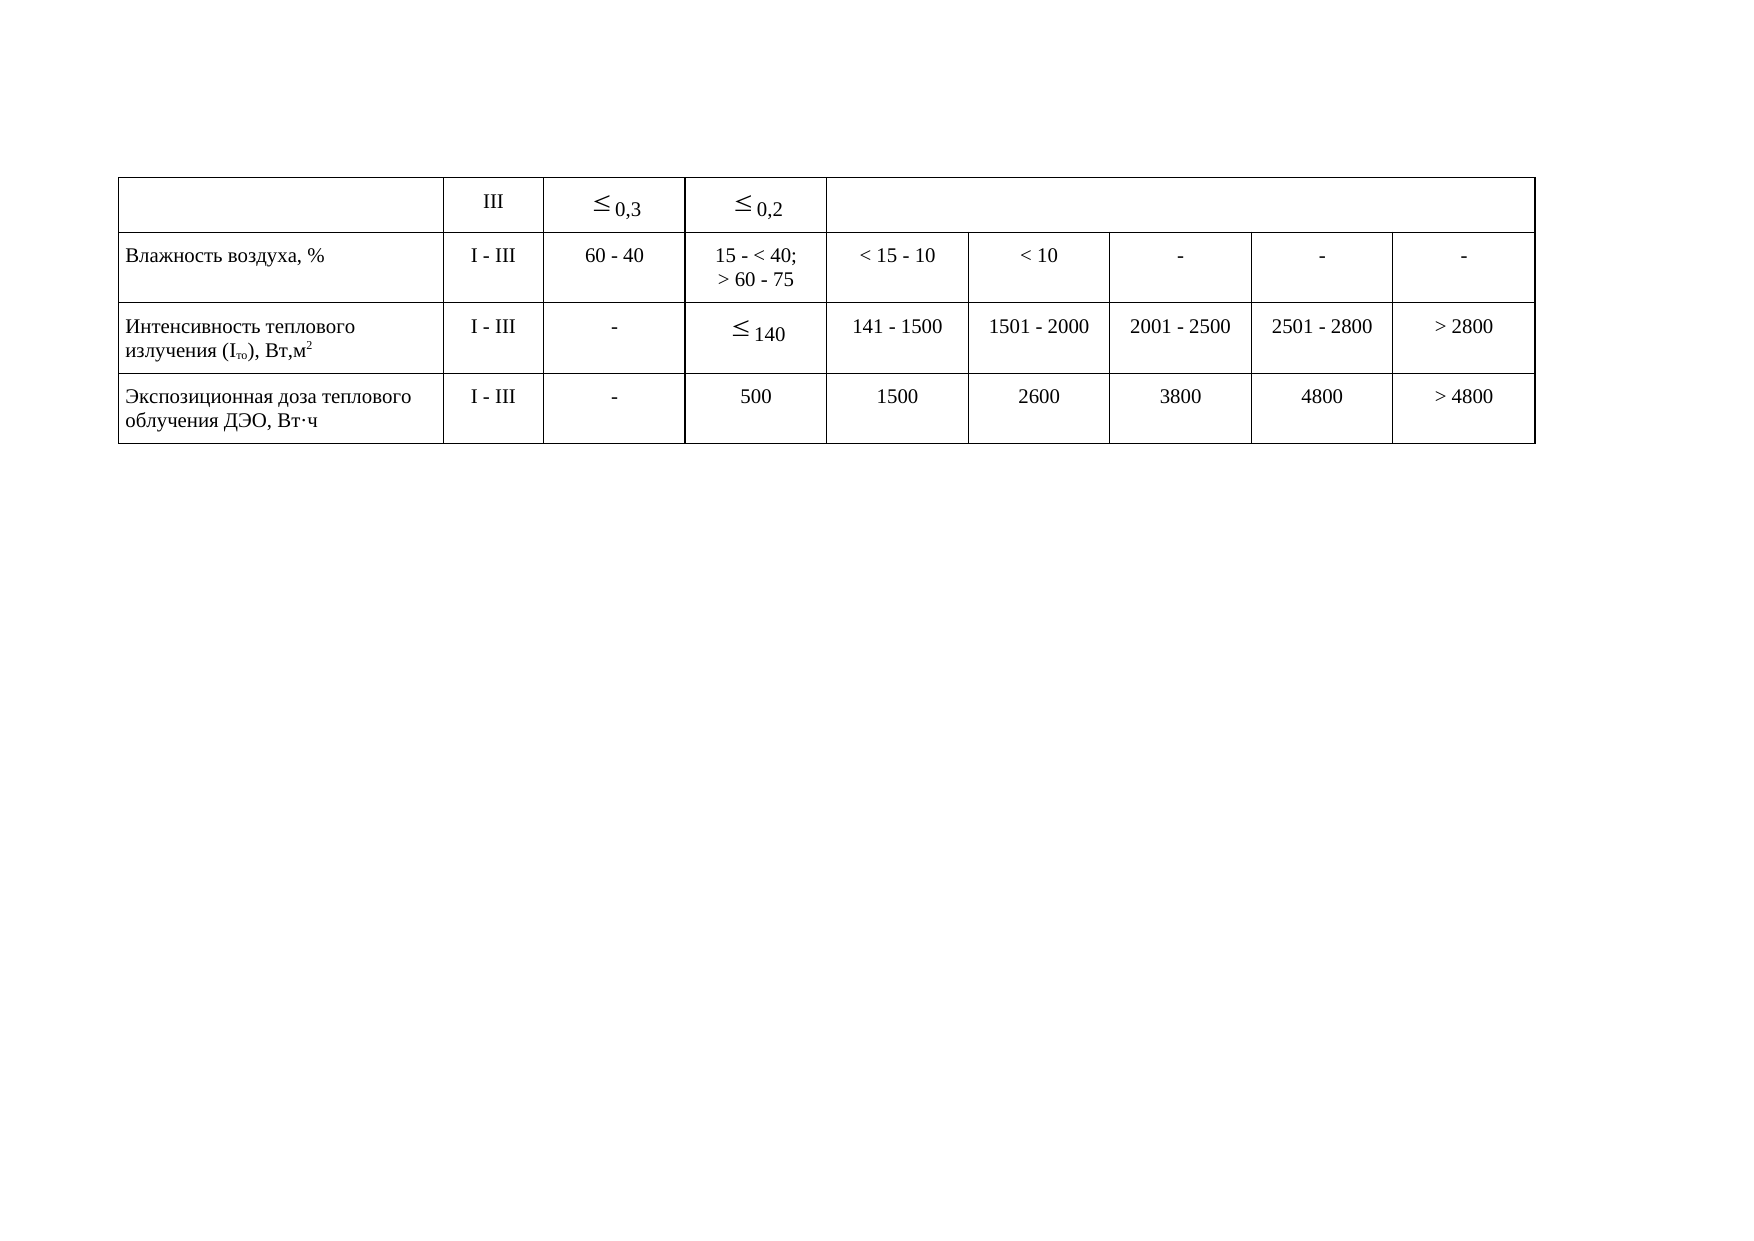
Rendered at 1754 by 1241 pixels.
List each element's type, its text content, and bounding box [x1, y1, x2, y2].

table_cell 60 - 40 [544, 233, 684, 302]
table_cell 2001 - 2500 [1110, 303, 1251, 372]
table_cell - [544, 374, 684, 443]
table_cell Влажность воздуха, % [119, 233, 443, 302]
table_cell Интенсивность теплового излучения (Iто), Вт,м2 [119, 303, 443, 372]
table_cell 141 - 1500 [827, 303, 968, 372]
table_cell 2600 [969, 374, 1109, 443]
table_cell 0,2 [686, 178, 826, 232]
table_cell 1501 - 2000 [969, 303, 1109, 372]
table_cell 15 - < 40; > 60 - 75 [686, 233, 826, 302]
table_cell I - III [444, 374, 543, 443]
table_cell - [1393, 233, 1534, 302]
table_cell - [1110, 233, 1251, 302]
table_cell - [1252, 233, 1392, 302]
table_cell 2501 - 2800 [1252, 303, 1392, 372]
table_cell - [544, 303, 684, 372]
table_cell 3800 [1110, 374, 1251, 443]
table_cell I - III [444, 233, 543, 302]
table_cell 0,3 [544, 178, 684, 232]
table_cell < 15 - 10 [827, 233, 968, 302]
table_cell 140 [686, 303, 826, 372]
table_cell < 10 [969, 233, 1109, 302]
table_cell > 2800 [1393, 303, 1534, 372]
table_cell III [444, 178, 543, 232]
table_cell 4800 [1252, 374, 1392, 443]
table_cell 1500 [827, 374, 968, 443]
table_cell Экспозиционная доза теплового облучения ДЭО, Вт·ч [119, 374, 443, 443]
table_cell > 4800 [1393, 374, 1534, 443]
table_cell I - III [444, 303, 543, 372]
table_cell 500 [686, 374, 826, 443]
